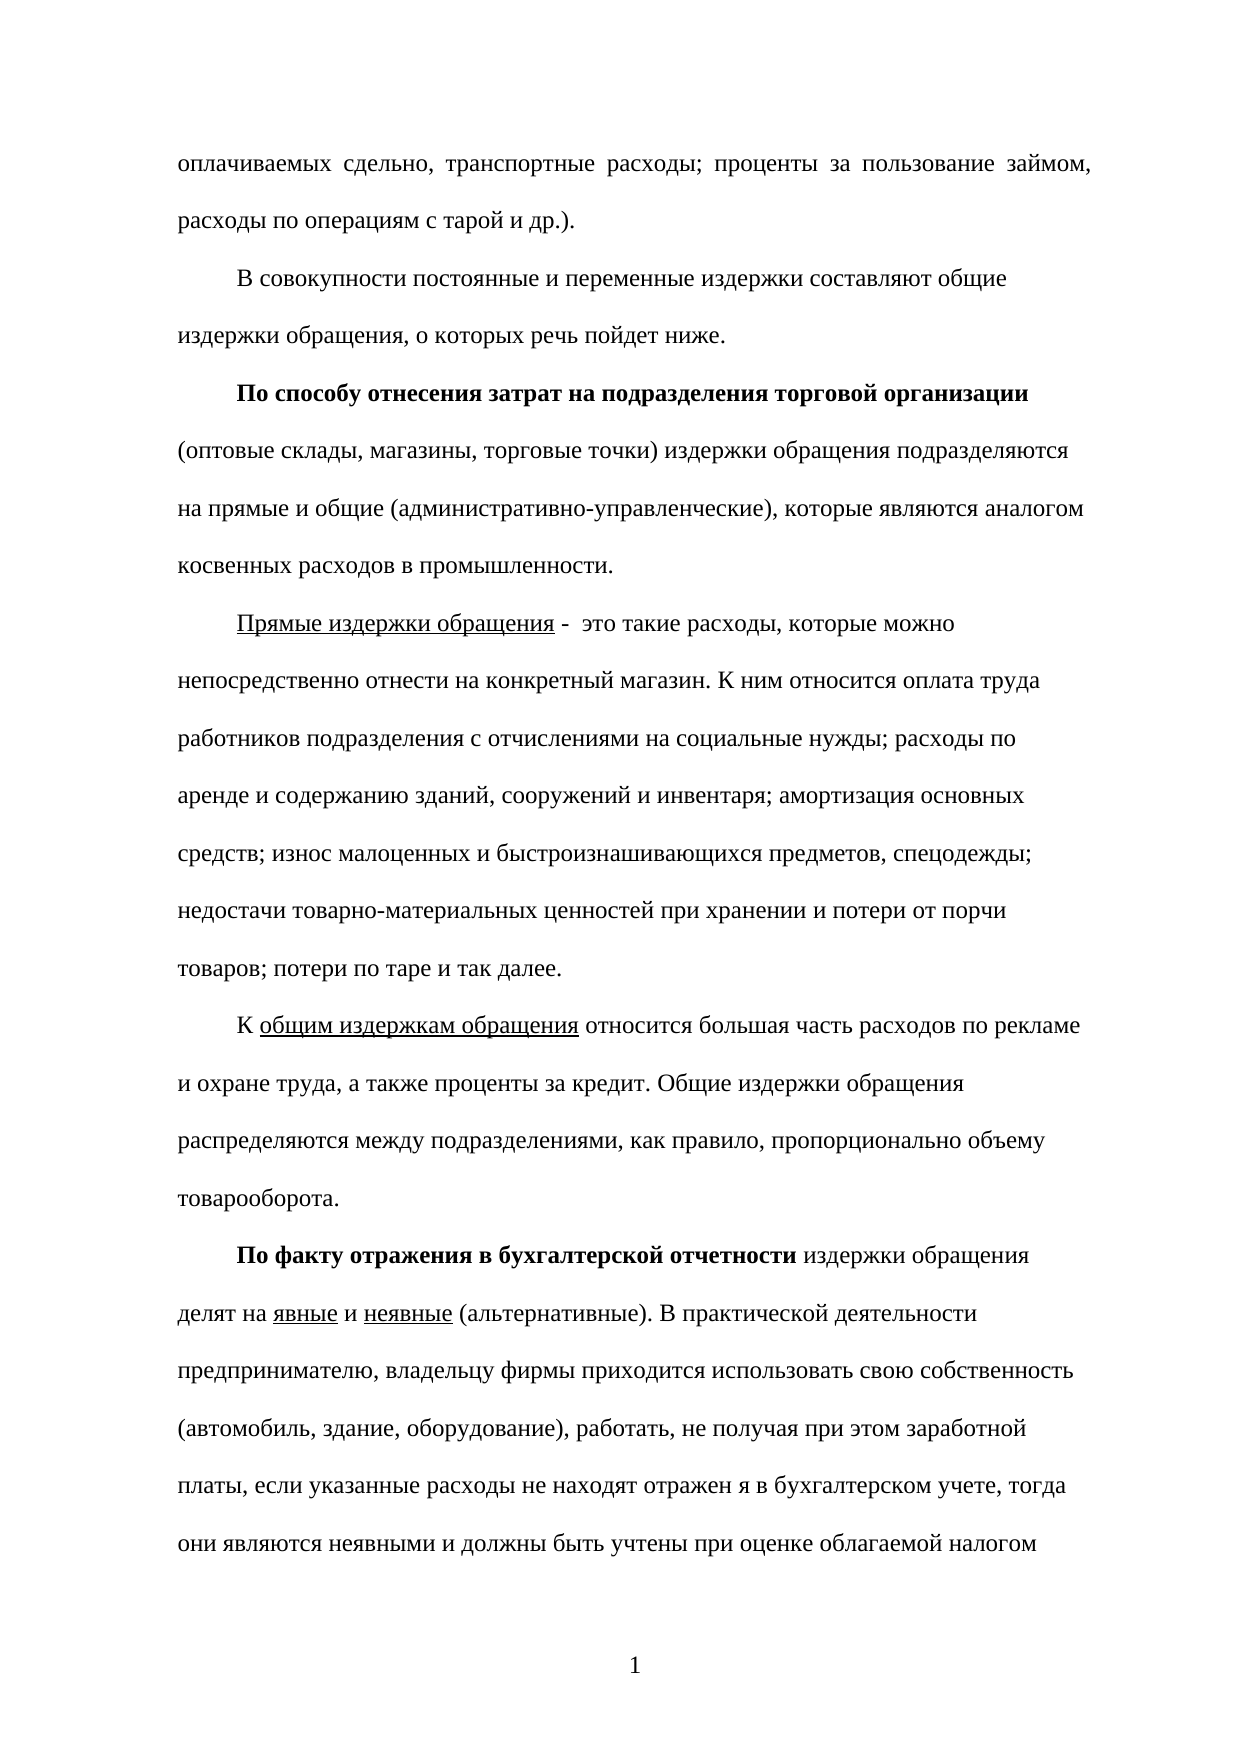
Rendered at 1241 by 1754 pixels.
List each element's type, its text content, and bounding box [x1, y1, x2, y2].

text Прямые издержки обращения - это такие расходы, которые можно непосредственно отнести на конкретный магазин. К ним относится оплата труда работников подразделения с отчислениями на социальные нужды; расходы по аренде и содержанию зданий, сооружений и инвентаря; амортизация основных средств; износ малоценных и быстроизнашивающихся предметов, спецодежды; недостачи товарно-материальных ценностей при хранении и потери от порчи товаров; потери по таре и так далее. [177, 608, 1092, 981]
text К общим издержкам обращения относится большая часть расходов по рекламе и охране труда, а также проценты за кредит. Общие издержки обращения распределяются между подразделениями, как правило, пропорционально объему товарооборота. [177, 1010, 1092, 1211]
text В совокупности постоянные и переменные издержки составляют общие издержки обращения, о которых речь пойдет ниже. [177, 263, 1092, 349]
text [177, 1240, 1092, 1556]
text По способу отнесения затрат на подразделения торговой организации (оптовые склады, магазины, торговые точки) издержки обращения подразделяются на прямые и общие (административно-управленческие), которые являются аналогом косвенных расходов в промышленности. [177, 378, 1092, 579]
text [177, 148, 1092, 234]
